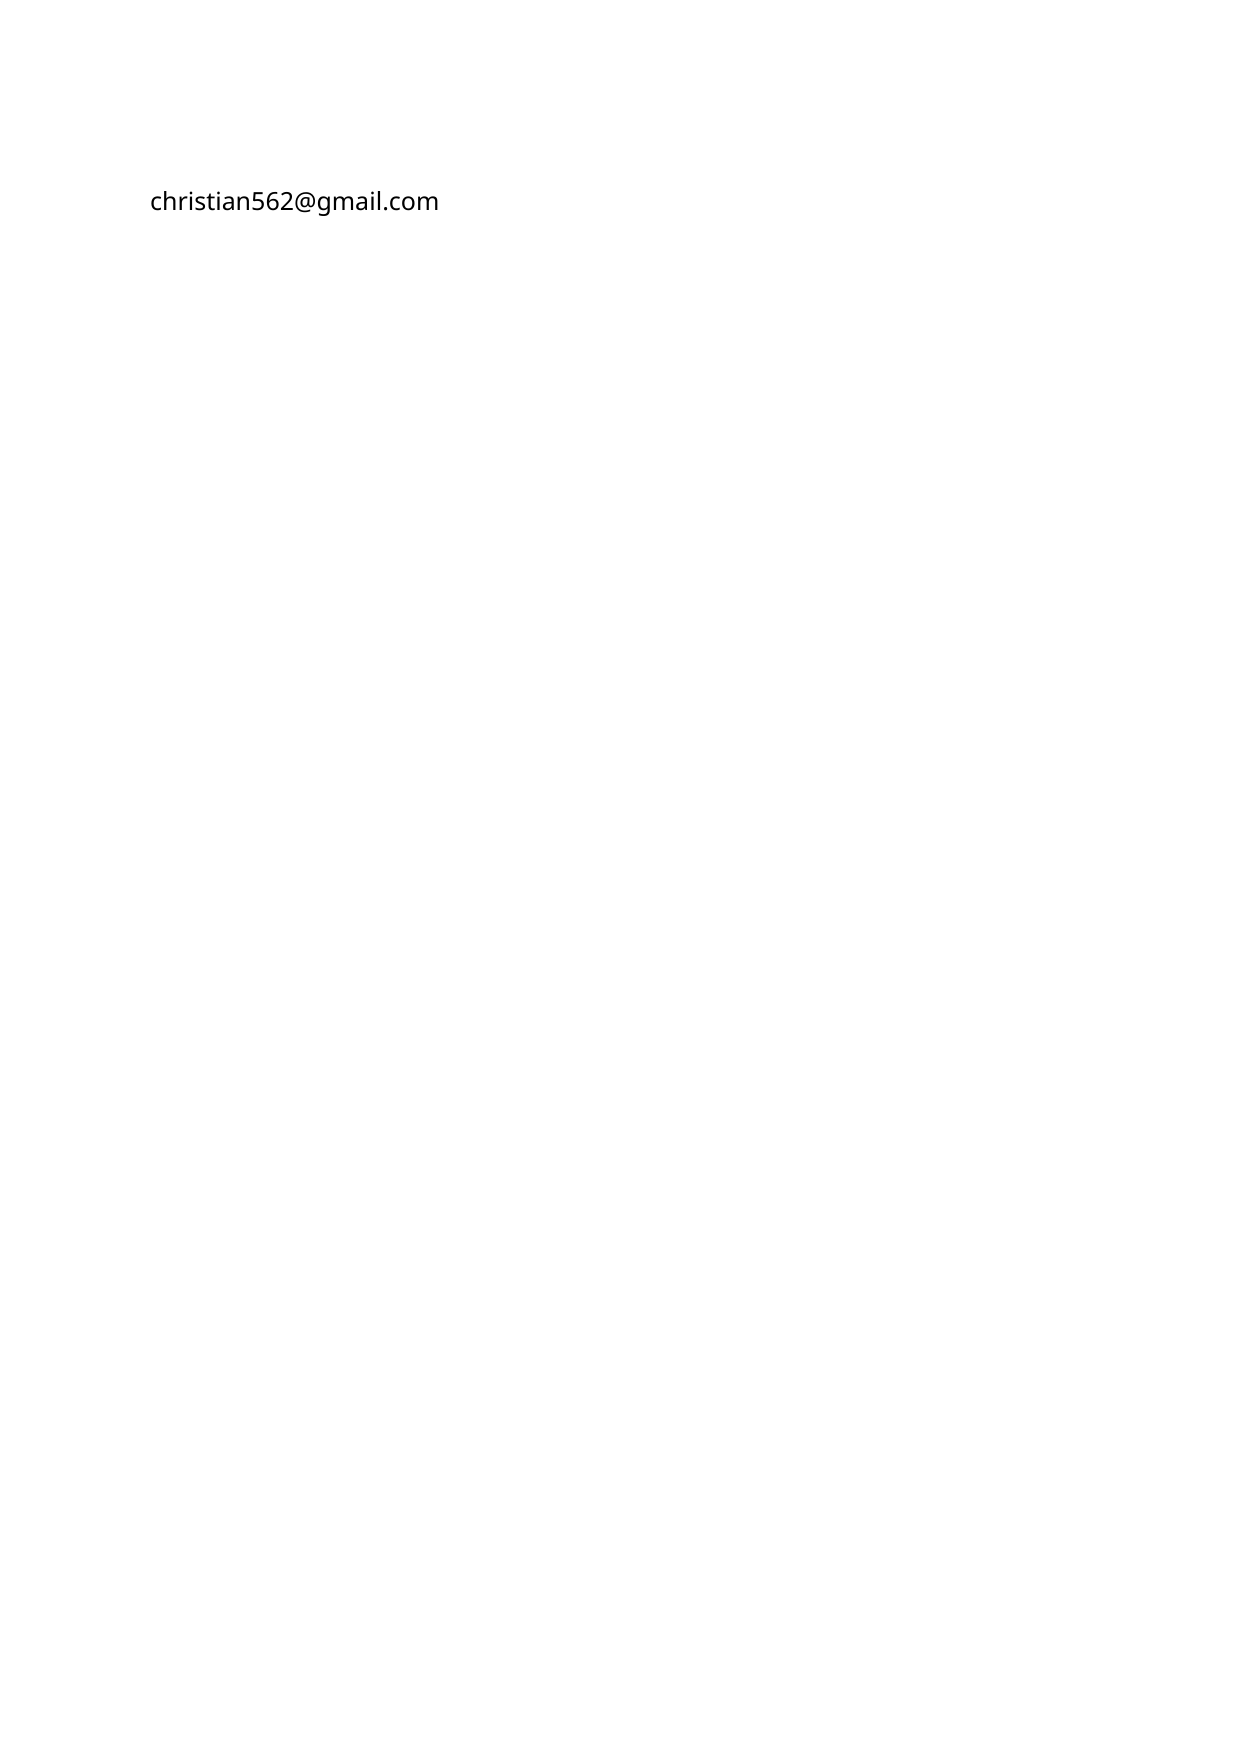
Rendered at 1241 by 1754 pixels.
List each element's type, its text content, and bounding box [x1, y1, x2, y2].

text christian562@gmail.com [150, 184, 1090, 218]
